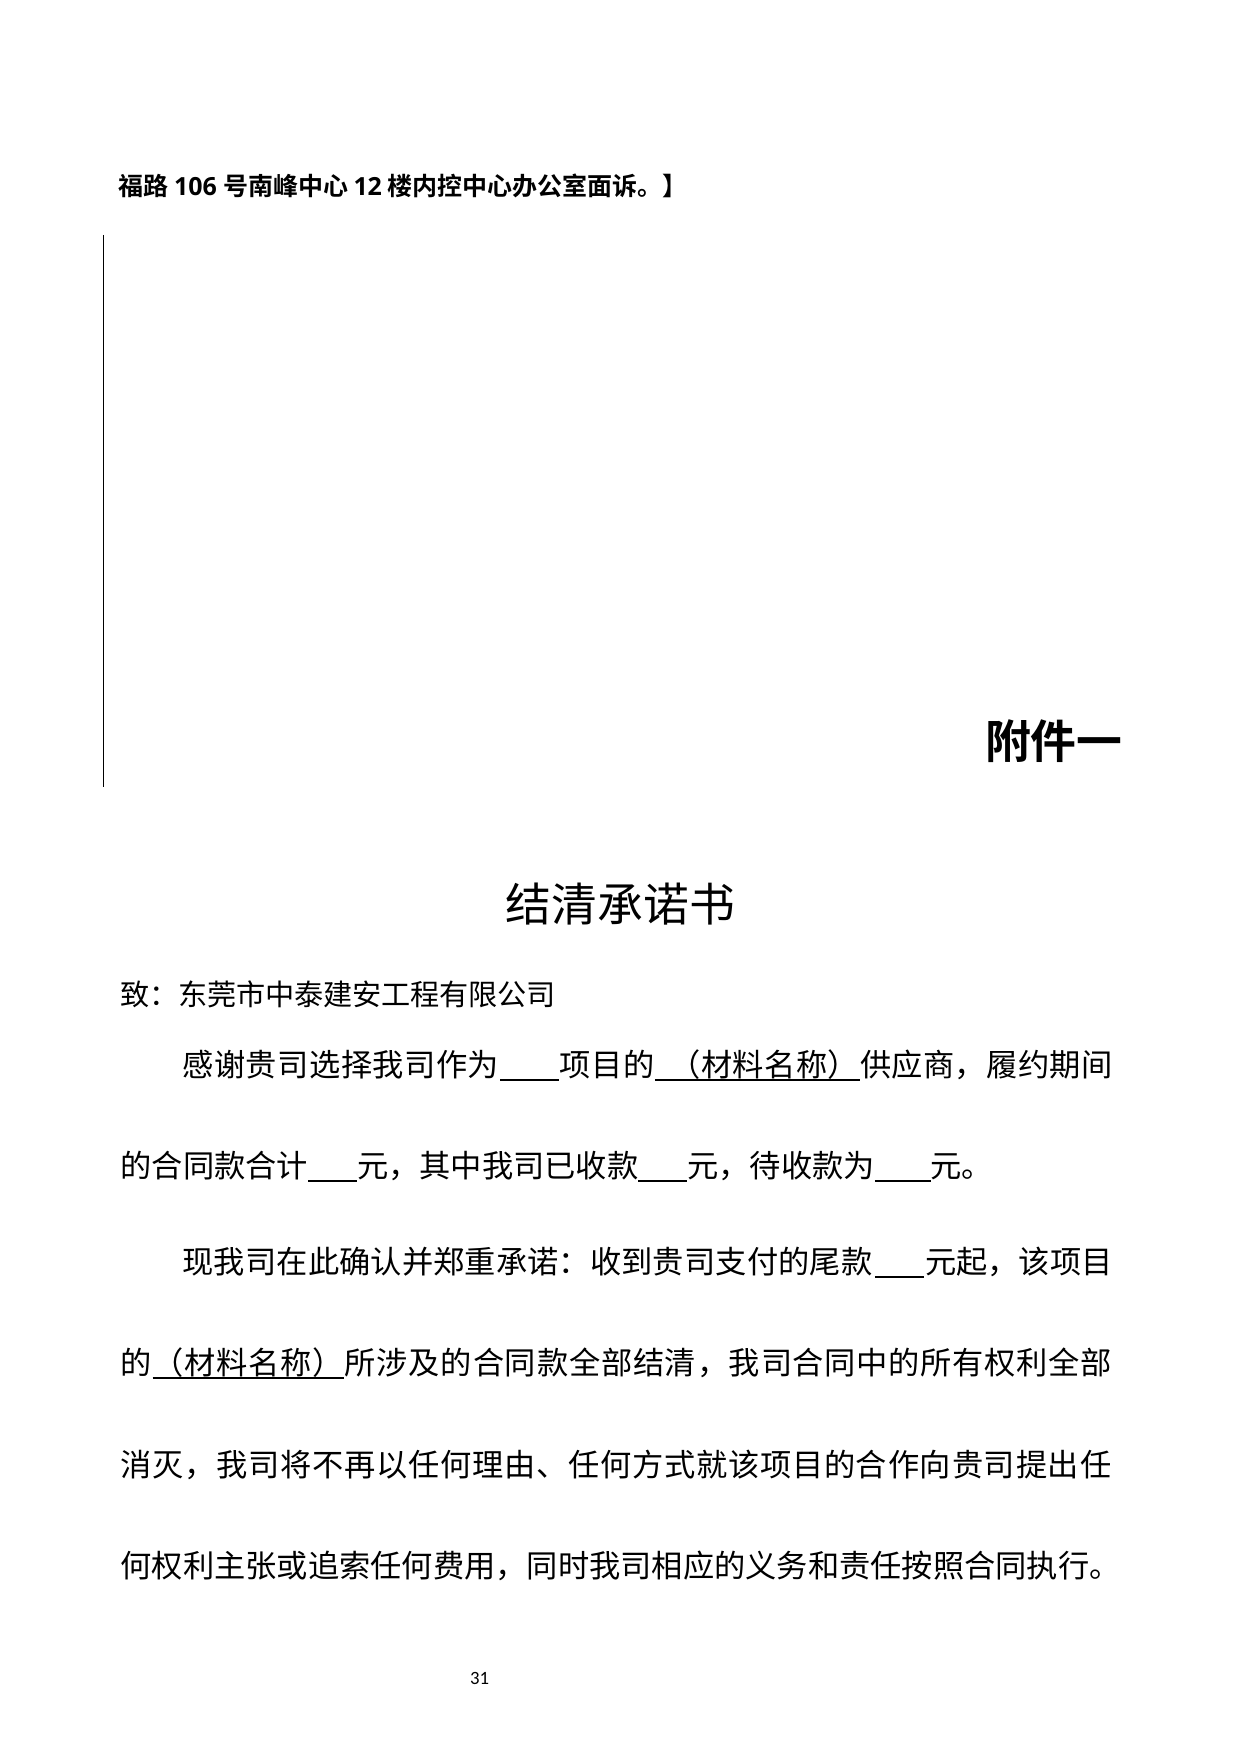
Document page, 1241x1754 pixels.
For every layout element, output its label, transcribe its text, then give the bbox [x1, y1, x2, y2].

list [118, 152, 1122, 217]
text 致：东莞市中泰建安工程有限公司 [121, 960, 1122, 1025]
text 现我司在此确认并郑重承诺：收到贵司支付的尾款 元起，该项目 的（材料名称）所涉及的合同款全部结清，我司合同中的所有权利全部消灭，我司将不再以任何理由、任何方式就该项目的合作向贵司提出任何权利主张或追索任何费用，同时我司相应的义务和责任按照合同执行。 [120, 1227, 1113, 1596]
text 结清承诺书 [118, 852, 1122, 950]
text 附件一 [118, 690, 1122, 787]
text 感谢贵司选择我司作为 项目的 （材料名称）供应商，履约期间的合同款合计 元，其中我司已收款 元，待收款为 元。 [120, 1030, 1113, 1197]
